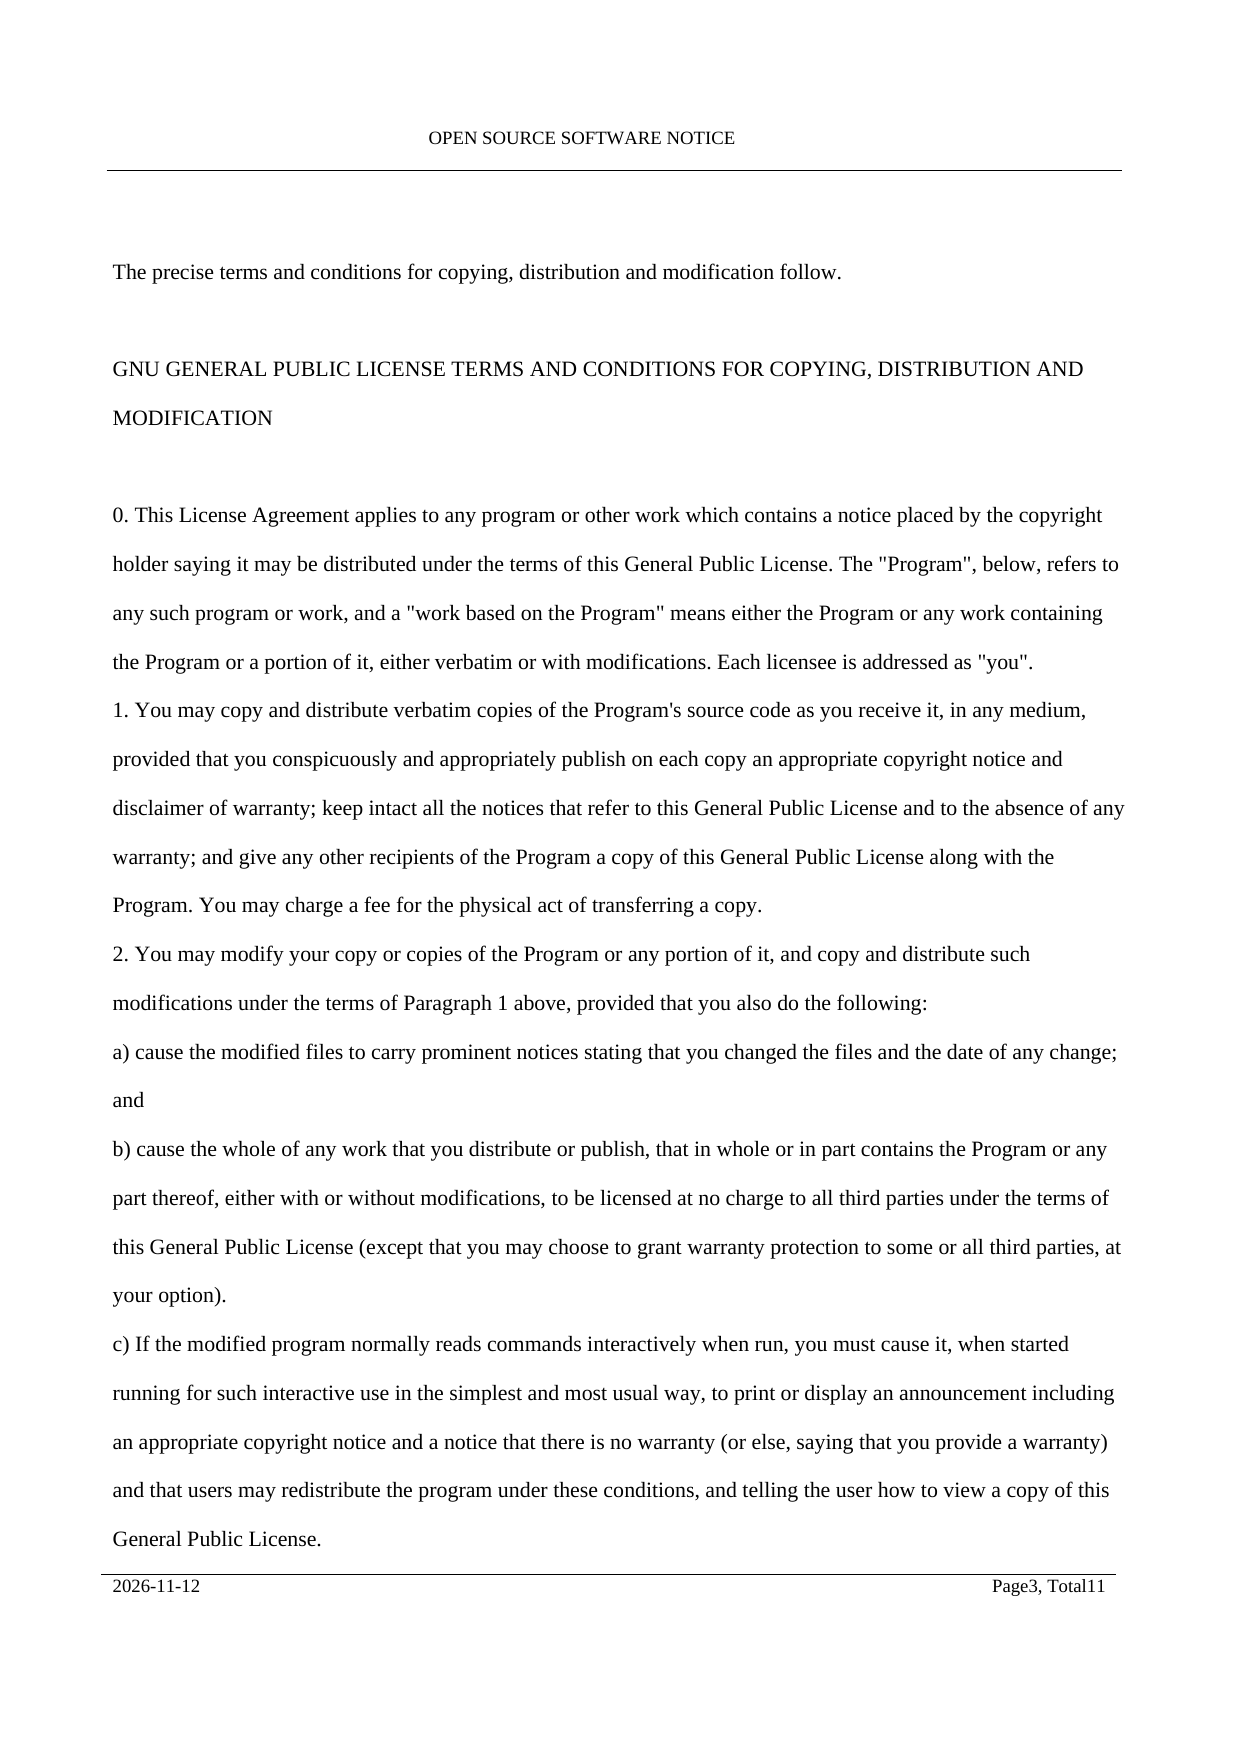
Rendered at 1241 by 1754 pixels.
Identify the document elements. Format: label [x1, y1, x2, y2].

text [112, 206, 1128, 1555]
